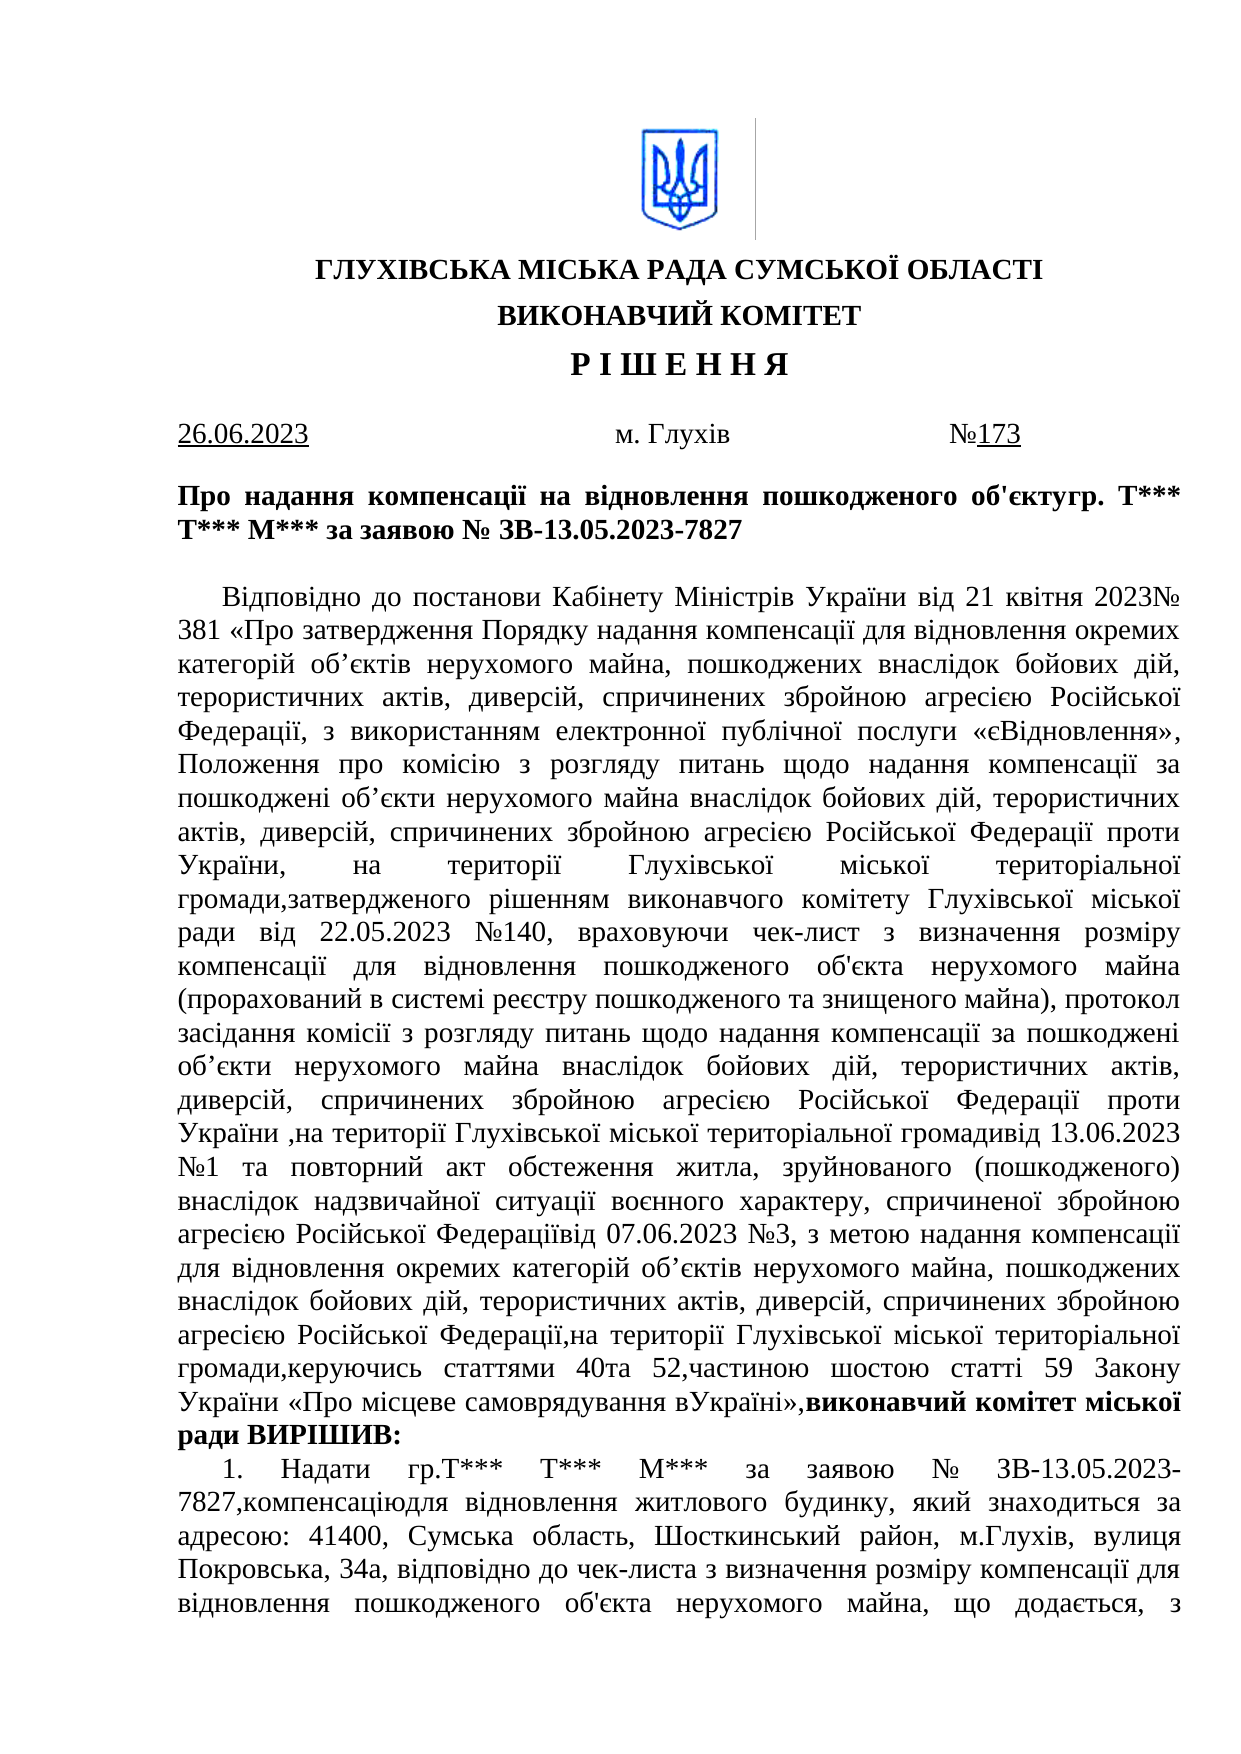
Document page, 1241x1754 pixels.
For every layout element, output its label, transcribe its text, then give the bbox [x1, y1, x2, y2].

subtitle 26.06.2023 м. Глухів №173 [177, 416, 1181, 449]
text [177, 1451, 1181, 1619]
picture [602, 118, 756, 240]
subtitle ГЛУХІВСЬКА МІСЬКА РАДА СУМСЬКОЇ ОБЛАСТІ [177, 252, 1181, 286]
text Відповідно до постанови Кабінету Міністрів України від 21 квітня 2023№ 381 «Про затвердження Порядку надання компенсації для відновлення окремих категорій об’єктів нерухомого майна, пошкоджених внаслідок бойових дій, терористичних актів, диверсій, спричинених збройною агресією Російської Федерації, з використанням електронної публічної послуги «єВідновлення», Положення про комісію з розгляду питань щодо надання компенсації за пошкоджені об’єкти нерухомого майна внаслідок бойових дій, терористичних актів, диверсій, спричинених збройною агресією Російської Федерації проти України, на території Глухівської міської територіальної громади,затвердженого рішенням виконавчого комітету Глухівської міської ради від 22.05.2023 №140, враховуючи чек-лист з визначення розміру компенсації для відновлення пошкодженого об'єкта нерухомого майна (прорахований в системі реєстру пошкодженого та знищеного майна), протокол засідання комісії з розгляду питань щодо надання компенсації за пошкоджені об’єкти нерухомого майна внаслідок бойових дій, терористичних актів, диверсій, спричинених збройною агресією Російської Федерації проти України ,на території Глухівської міської територіальної громадивід 13.06.2023 №1 та повторний акт обстеження житла, зруйнованого (пошкодженого) внаслідок надзвичайної ситуації воєнного характеру, спричиненої збройною агресією Російської Федераціївід 07.06.2023 №3, з метою надання компенсації для відновлення окремих категорій об’єктів нерухомого майна, пошкоджених внаслідок бойових дій, терористичних актів, диверсій, спричинених збройною агресією Російської Федерації,на території Глухівської міської територіальної громади,керуючись статтями 40та 52,частиною шостою статті 59 Закону України «Про місцеве самоврядування вУкраїні»,виконавчий комітет міської ради ВИРІШИВ: [177, 579, 1181, 1451]
subtitle ВИКОНАВЧИЙ КОМІТЕТ [177, 298, 1181, 332]
subtitle Про надання компенсації на відновлення пошкодженого об'єктугр. Т*** Т*** М*** за заявою № ЗВ-13.05.2023-7827 [498, 512, 1181, 545]
subtitle Р І Ш Е Н Н Я [177, 344, 1181, 382]
